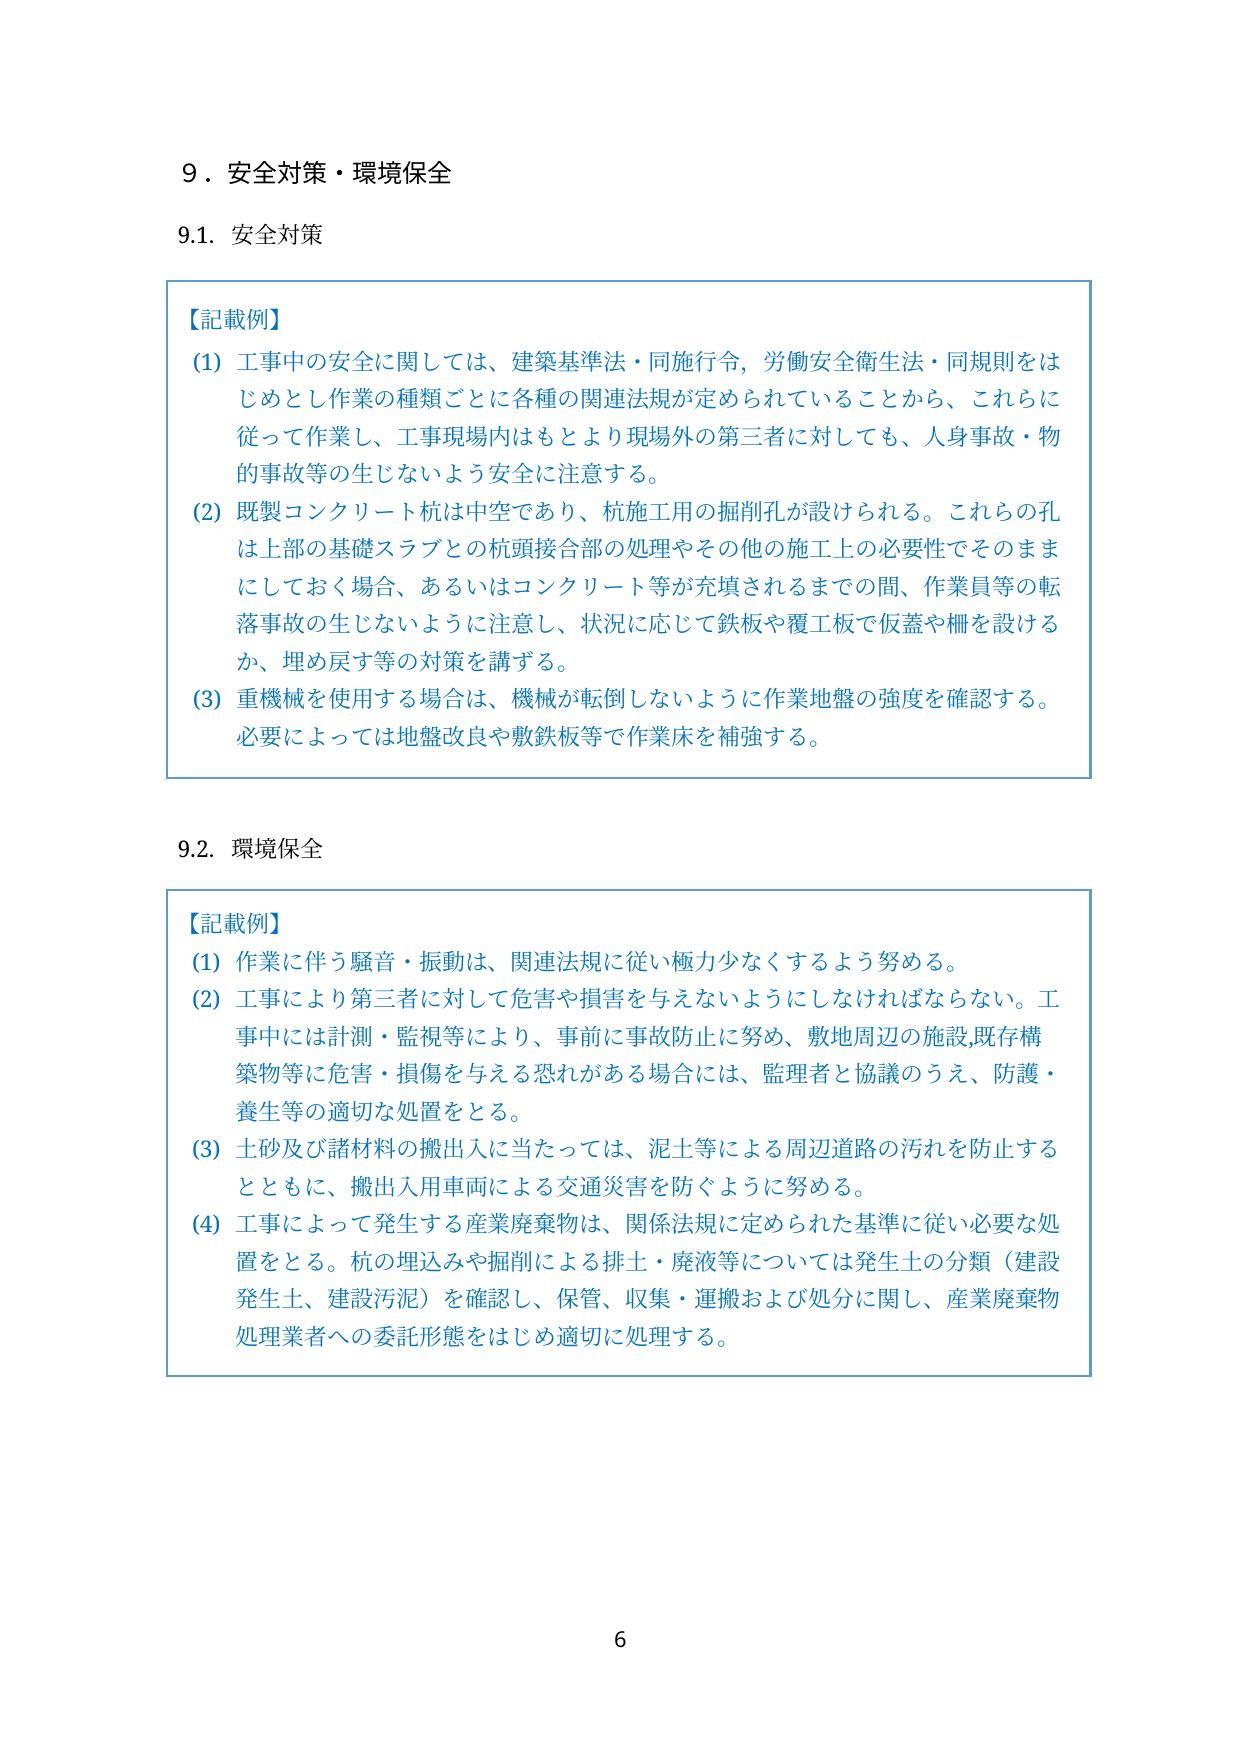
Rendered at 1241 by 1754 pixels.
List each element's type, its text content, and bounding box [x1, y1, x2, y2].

text 【記載例】 [177, 904, 1063, 942]
list 土砂及び諸材料の搬出入に当たっては、泥土等による周辺道路の汚れを防止するとともに、搬出入用車両による交通災害を防ぐように努める。 [192, 1129, 1063, 1204]
list 工事により第三者に対して危害や損害を与えないようにしなければならない。工事中には計測・監視等により、事前に事故防止に努め、敷地周辺の施設,既存構築物等に危害・損傷を与える恐れがある場合には、監理者と協議のうえ、防護・養生等の適切な処置をとる。 [192, 979, 1063, 1129]
text ９．安全対策・環境保全 [177, 153, 1063, 191]
text 9.1．安全対策 [177, 215, 1063, 252]
list 作業に伴う騒音・振動は、関連法規に従い極力少なくするよう努める。 [192, 942, 1063, 979]
list 工事中の安全に関しては、建築基準法・同施行令，労働安全衛生法・同規則をはじめとし作業の種類ごとに各種の関連法規が定められていることから、これらに従って作業し、工事現場内はもとより現場外の第三者に対しても、人身事故・物的事故等の生じないよう安全に注意する。 [193, 342, 1063, 492]
text 9.2．環境保全 [177, 829, 1063, 867]
text 【記載例】 [177, 299, 1063, 337]
list 工事によって発生する産業廃棄物は、関係法規に定められた基準に従い必要な処置をとる。杭の埋込みや掘削による排土・廃液等については発生土の分類（建設発生土、建設汚泥）を確認し、保管、収集・運搬および処分に関し、産業廃棄物処理業者への委託形態をはじめ適切に処理する。 [192, 1204, 1063, 1354]
list 既製コンクリート杭は中空であり、杭施工用の掘削孔が設けられる。これらの孔は上部の基礎スラブとの杭頭接合部の処理やその他の施工上の必要性でそのままにしておく場合、あるいはコンクリート等が充填されるまでの間、作業員等の転落事故の生じないように注意し、状況に応じて鉄板や覆工板で仮蓋や柵を設けるか、埋め戻す等の対策を講ずる。 [193, 492, 1063, 679]
list 重機械を使用する場合は、機械が転倒しないように作業地盤の強度を確認する。必要によっては地盤改良や敷鉄板等で作業床を補強する。 [193, 679, 1063, 754]
